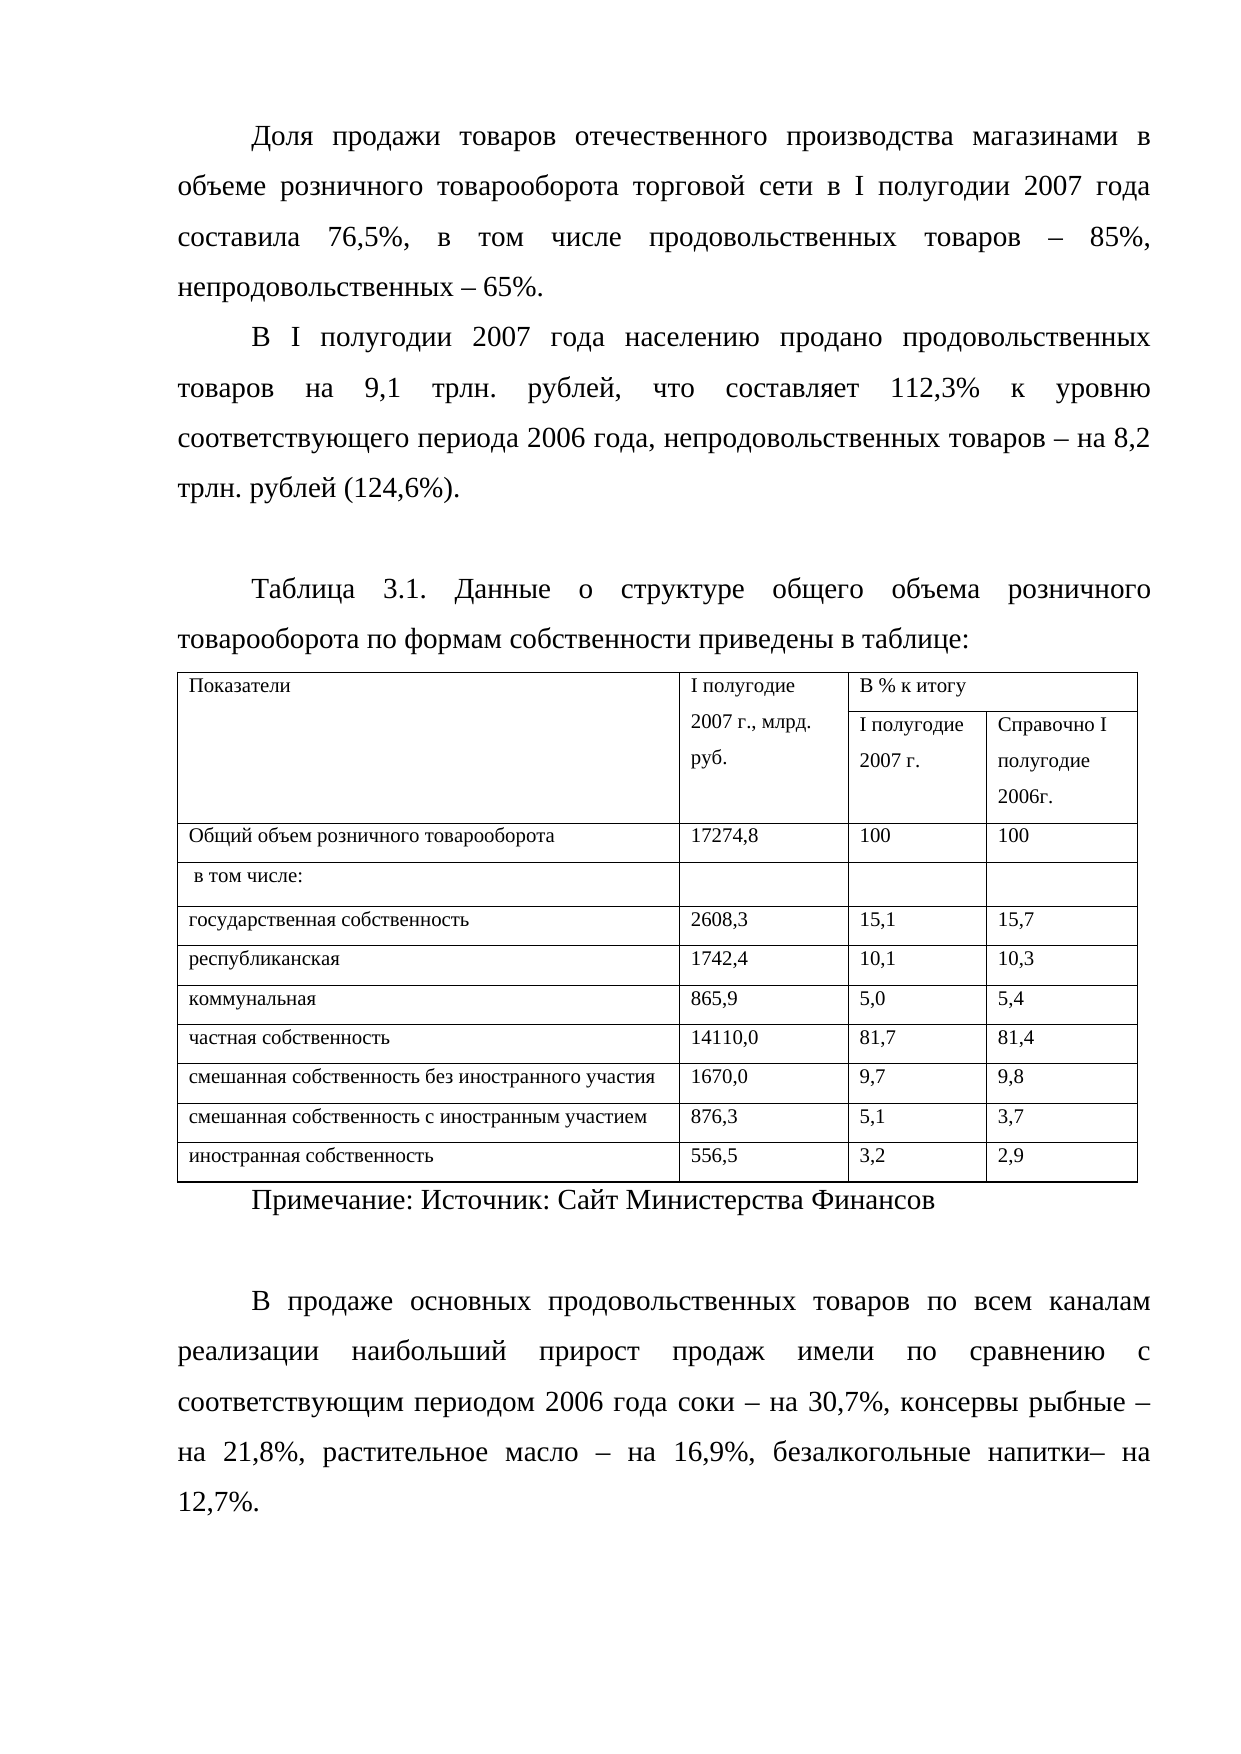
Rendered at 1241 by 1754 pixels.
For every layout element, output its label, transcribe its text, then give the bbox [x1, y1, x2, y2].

table_cell 5,4 [987, 986, 1137, 1024]
table_cell [987, 863, 1137, 906]
table_cell 81,7 [849, 1025, 986, 1063]
table_cell 10,3 [987, 946, 1137, 984]
table_cell 14110,0 [680, 1025, 848, 1063]
table_cell государственная собственность [178, 907, 679, 945]
table_header В % к итогу [849, 673, 1137, 711]
table_cell Общий объем розничного товарооборота [178, 824, 679, 862]
table_cell 2608,3 [680, 907, 848, 945]
table_cell [849, 863, 986, 906]
table_cell Справочно I полугодие 2006г. [987, 712, 1137, 822]
table_cell 556,5 [680, 1143, 848, 1181]
text Таблица 3.1. Данные о структуре общего объема розничного товарооборота по формам собственности приведены в таблице: [177, 571, 1152, 655]
table_cell коммунальная [178, 986, 679, 1024]
text Доля продажи товаров отечественного производства магазинами в объеме розничного товарооборота торговой сети в I полугодии 2007 года составила 76,5%, в том числе продовольственных товаров – 85%, непродовольственных – 65%. [177, 118, 1152, 303]
text В I полугодии 2007 года населению продано продовольственных товаров на 9,1 трлн. рублей, что составляет 112,3% к уровню соответствующего периода 2006 года, непродовольственных товаров – на 8,2 трлн. рублей (124,6%). [177, 319, 1152, 504]
table_cell частная собственность [178, 1025, 679, 1063]
table_cell 1742,4 [680, 946, 848, 984]
table_cell 15,1 [849, 907, 986, 945]
table_cell в том числе: [178, 863, 679, 906]
table_cell 100 [849, 824, 986, 862]
table_cell 5,1 [849, 1104, 986, 1142]
text Примечание: Источник: Сайт Министерства Финансов [177, 1182, 1152, 1216]
table_cell 9,7 [849, 1064, 986, 1103]
table_cell республиканская [178, 946, 679, 984]
table_cell 2,9 [987, 1143, 1137, 1181]
table_cell 100 [987, 824, 1137, 862]
table_cell смешанная собственность с иностранным участием [178, 1104, 679, 1142]
table_header I полугодие 2007 г., млрд. руб. [680, 673, 848, 822]
table_cell 9,8 [987, 1064, 1137, 1103]
text В продаже основных продовольственных товаров по всем каналам реализации наибольший прирост продаж имели по сравнению с соответствующим периодом 2006 года соки – на 30,7%, консервы рыбные – на 21,8%, растительное масло – на 16,9%, безалкогольные напитки– на 12,7%. [177, 1283, 1152, 1518]
table_cell 865,9 [680, 986, 848, 1024]
table_cell [680, 863, 848, 906]
table_cell 5,0 [849, 986, 986, 1024]
table_cell 1670,0 [680, 1064, 848, 1103]
table_header Показатели [178, 673, 679, 822]
table_cell 876,3 [680, 1104, 848, 1142]
table_cell 3,7 [987, 1104, 1137, 1142]
table_cell иностранная собственность [178, 1143, 679, 1181]
table_cell смешанная собственность без иностранного участия [178, 1064, 679, 1103]
table_cell 15,7 [987, 907, 1137, 945]
table_cell 3,2 [849, 1143, 986, 1181]
table_cell 10,1 [849, 946, 986, 984]
table_cell I полугодие 2007 г. [849, 712, 986, 822]
table_cell 81,4 [987, 1025, 1137, 1063]
table_cell 17274,8 [680, 824, 848, 862]
